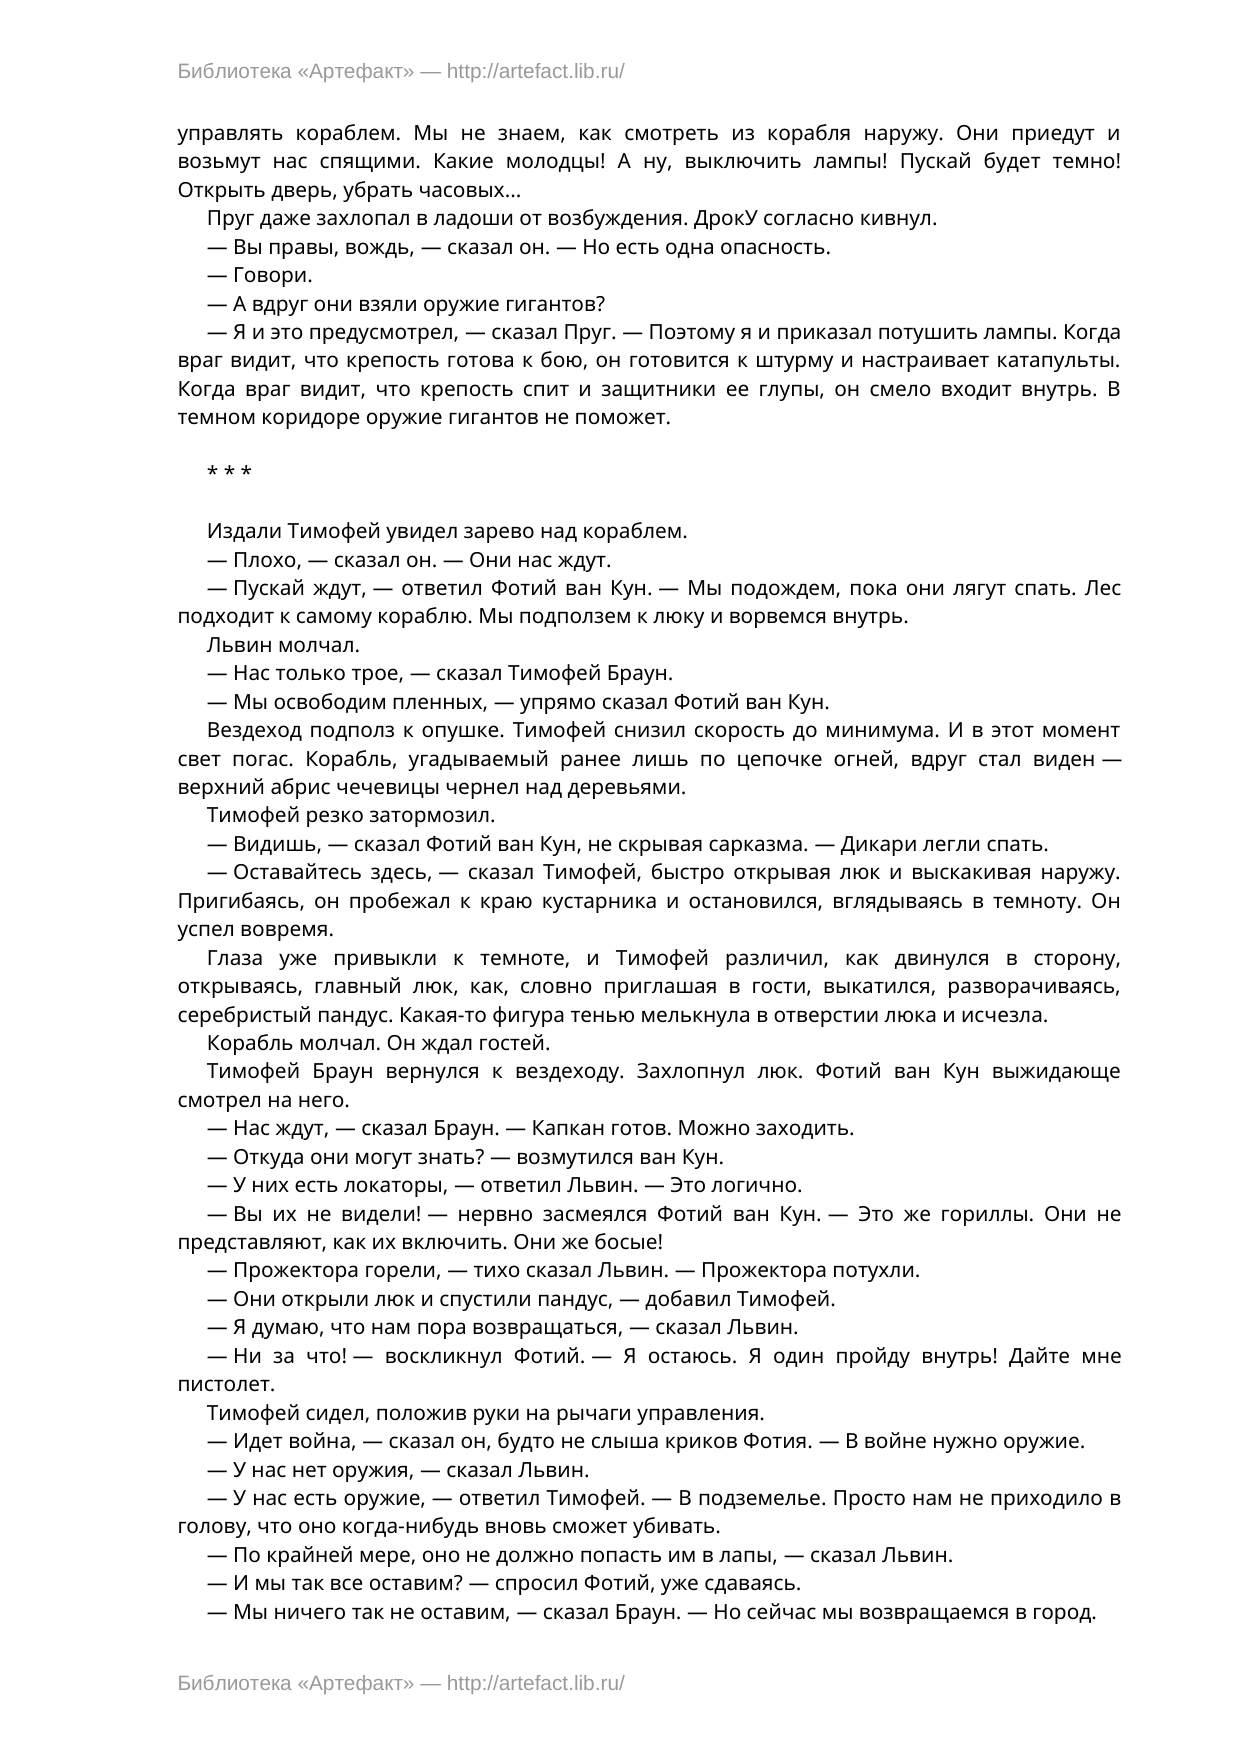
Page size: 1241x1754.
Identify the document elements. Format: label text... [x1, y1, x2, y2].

text — Плохо, — сказал он. — Они нас ждут. [177, 545, 1122, 573]
text — Мы ничего так не оставим, — сказал Браун. — Но сейчас мы возвращаемся в город. [177, 1597, 1122, 1625]
text Львин молчал. [177, 630, 1122, 658]
text — У нас есть оружие, — ответил Тимофей. — В подземелье. Просто нам не приходило в голову, что оно когда-нибудь вновь сможет убивать. [177, 1483, 1122, 1540]
text Тимофей сидел, положив руки на рычаги управления. [177, 1398, 1122, 1426]
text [177, 118, 1122, 203]
text — Видишь, — сказал Фотий ван Кун, не скрывая сарказма. — Дикари легли спать. [177, 829, 1122, 857]
text — Нас только трое, — сказал Тимофей Браун. [177, 658, 1122, 687]
text — Вы правы, вождь, — сказал он. — Но есть одна опасность. [177, 232, 1122, 260]
text — По крайней мере, оно не должно попасть им в лапы, — сказал Львин. [177, 1540, 1122, 1568]
text — И мы так все оставим? — спросил Фотий, уже сдаваясь. [177, 1568, 1122, 1597]
text Вездеход подполз к опушке. Тимофей снизил скорость до минимума. И в этот момент свет погас. Корабль, угадываемый ранее лишь по цепочке огней, вдруг стал виден — верхний абрис чечевицы чернел над деревьями. [177, 715, 1122, 801]
text — Оставайтесь здесь, — сказал Тимофей, быстро открывая люк и выскакивая наружу. Пригибаясь, он пробежал к краю кустарника и остановился, вглядываясь в темноту. Он успел вовремя. [177, 857, 1122, 943]
text — Я и это предусмотрел, — сказал Пруг. — Поэтому я и приказал потушить лампы. Когда враг видит, что крепость готова к бою, он готовится к штурму и настраивает катапульты. Когда враг видит, что крепость спит и защитники ее глупы, он смело входит внутрь. В темном коридоре оружие гигантов не поможет. [177, 317, 1122, 431]
text Глаза уже привыкли к темноте, и Тимофей различил, как двинулся в сторону, открываясь, главный люк, как, словно приглашая в гости, выкатился, разворачиваясь, серебристый пандус. Какая-то фигура тенью мелькнула в отверстии люка и исчезла. [177, 943, 1122, 1028]
text — Вы их не видели! — нервно засмеялся Фотий ван Кун. — Это же гориллы. Они не представляют, как их включить. Они же босые! [177, 1199, 1122, 1256]
subtitle * * * [177, 459, 1122, 488]
text — Мы освободим пленных, — упрямо сказал Фотий ван Кун. [177, 687, 1122, 715]
text — Нас ждут, — сказал Браун. — Капкан готов. Можно заходить. [177, 1113, 1122, 1142]
text Тимофей Браун вернулся к вездеходу. Захлопнул люк. Фотий ван Кун выжидающе смотрел на него. [177, 1057, 1122, 1113]
text — Откуда они могут знать? — возмутился ван Кун. [177, 1142, 1122, 1170]
text — У них есть локаторы, — ответил Львин. — Это логично. [177, 1170, 1122, 1199]
text — Ни за что! — воскликнул Фотий. — Я остаюсь. Я один пройду внутрь! Дайте мне пистолет. [177, 1341, 1122, 1398]
text — Прожектора горели, — тихо сказал Львин. — Прожектора потухли. [177, 1256, 1122, 1284]
text — Они открыли люк и спустили пандус, — добавил Тимофей. [177, 1284, 1122, 1312]
text — А вдруг они взяли оружие гигантов? [177, 289, 1122, 317]
text — У нас нет оружия, — сказал Львин. [177, 1455, 1122, 1483]
text Тимофей резко затормозил. [177, 801, 1122, 829]
text — Идет война, — сказал он, будто не слыша криков Фотия. — В войне нужно оружие. [177, 1426, 1122, 1455]
text Корабль молчал. Он ждал гостей. [177, 1028, 1122, 1057]
text Издали Тимофей увидел зарево над кораблем. [177, 516, 1122, 545]
text Пруг даже захлопал в ладоши от возбуждения. ДрокУ согласно кивнул. [177, 203, 1122, 232]
text — Я думаю, что нам пора возвращаться, — сказал Львин. [177, 1312, 1122, 1341]
text — Говори. [177, 260, 1122, 289]
text — Пускай ждут, — ответил Фотий ван Кун. — Мы подождем, пока они лягут спать. Лес подходит к самому кораблю. Мы подползем к люку и ворвемся внутрь. [177, 573, 1122, 630]
